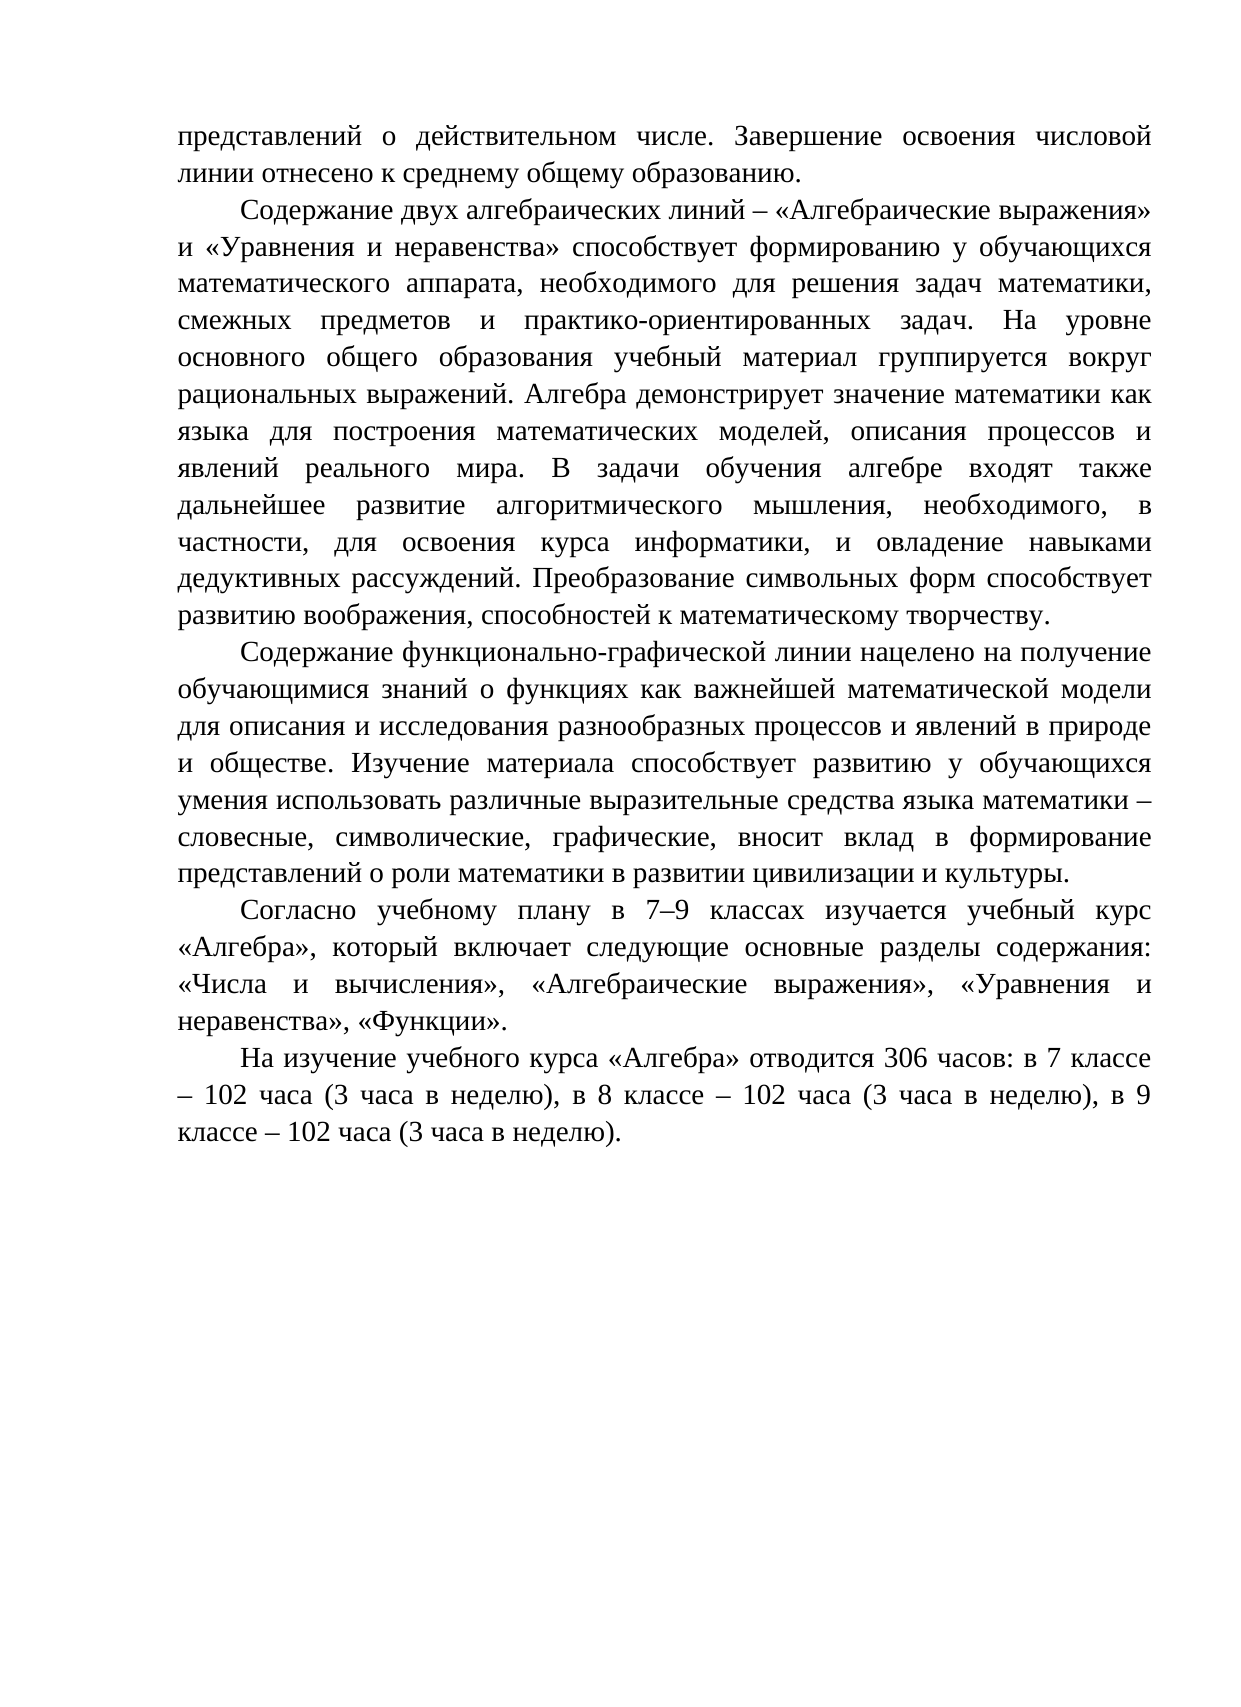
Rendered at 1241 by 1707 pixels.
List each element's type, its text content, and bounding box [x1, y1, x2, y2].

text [177, 118, 1152, 188]
text Содержание функционально-графической линии нацелено на получение обучающимися знаний о функциях как важнейшей математической модели для описания и исследования разнообразных процессов и явлений в природе и обществе. Изучение материала способствует развитию у обучающихся умения использовать различные выразительные средства языка математики – словесные, символические, графические, вносит вклад в формирование представлений о роли математики в развитии цивилизации и культуры. [177, 634, 1152, 889]
text Согласно учебному плану в 7–9 классах изучается учебный курс «Алгебра», который включает следующие основные разделы содержания: «Числа и вычисления», «Алгебраические выражения», «Уравнения и неравенства», «Функции». [177, 892, 1152, 1037]
text Содержание двух алгебраических линий – «Алгебраические выражения» и «Уравнения и неравенства» способствует формированию у обучающихся математического аппарата, необходимого для решения задач математики, смежных предметов и практико-ориентированных задач. На уровне основного общего образования учебный материал группируется вокруг рациональных выражений. Алгебра демонстрирует значение математики как языка для построения математических моделей, описания процессов и явлений реального мира. В задачи обучения алгебре входят также дальнейшее развитие алгоритмического мышления, необходимого, в частности, для освоения курса информатики, и овладение навыками дедуктивных рассуждений. Преобразование символьных форм способствует развитию воображения, способностей к математическому творчеству. [177, 192, 1152, 631]
text ‌На изучение учебного курса «Алгебра» отводится 306 часов: в 7 классе – 102 часа (3 часа в неделю), в 8 классе – 102 часа (3 часа в неделю), в 9 классе – 102 часа (3 часа в неделю).‌‌ [177, 1040, 1152, 1147]
